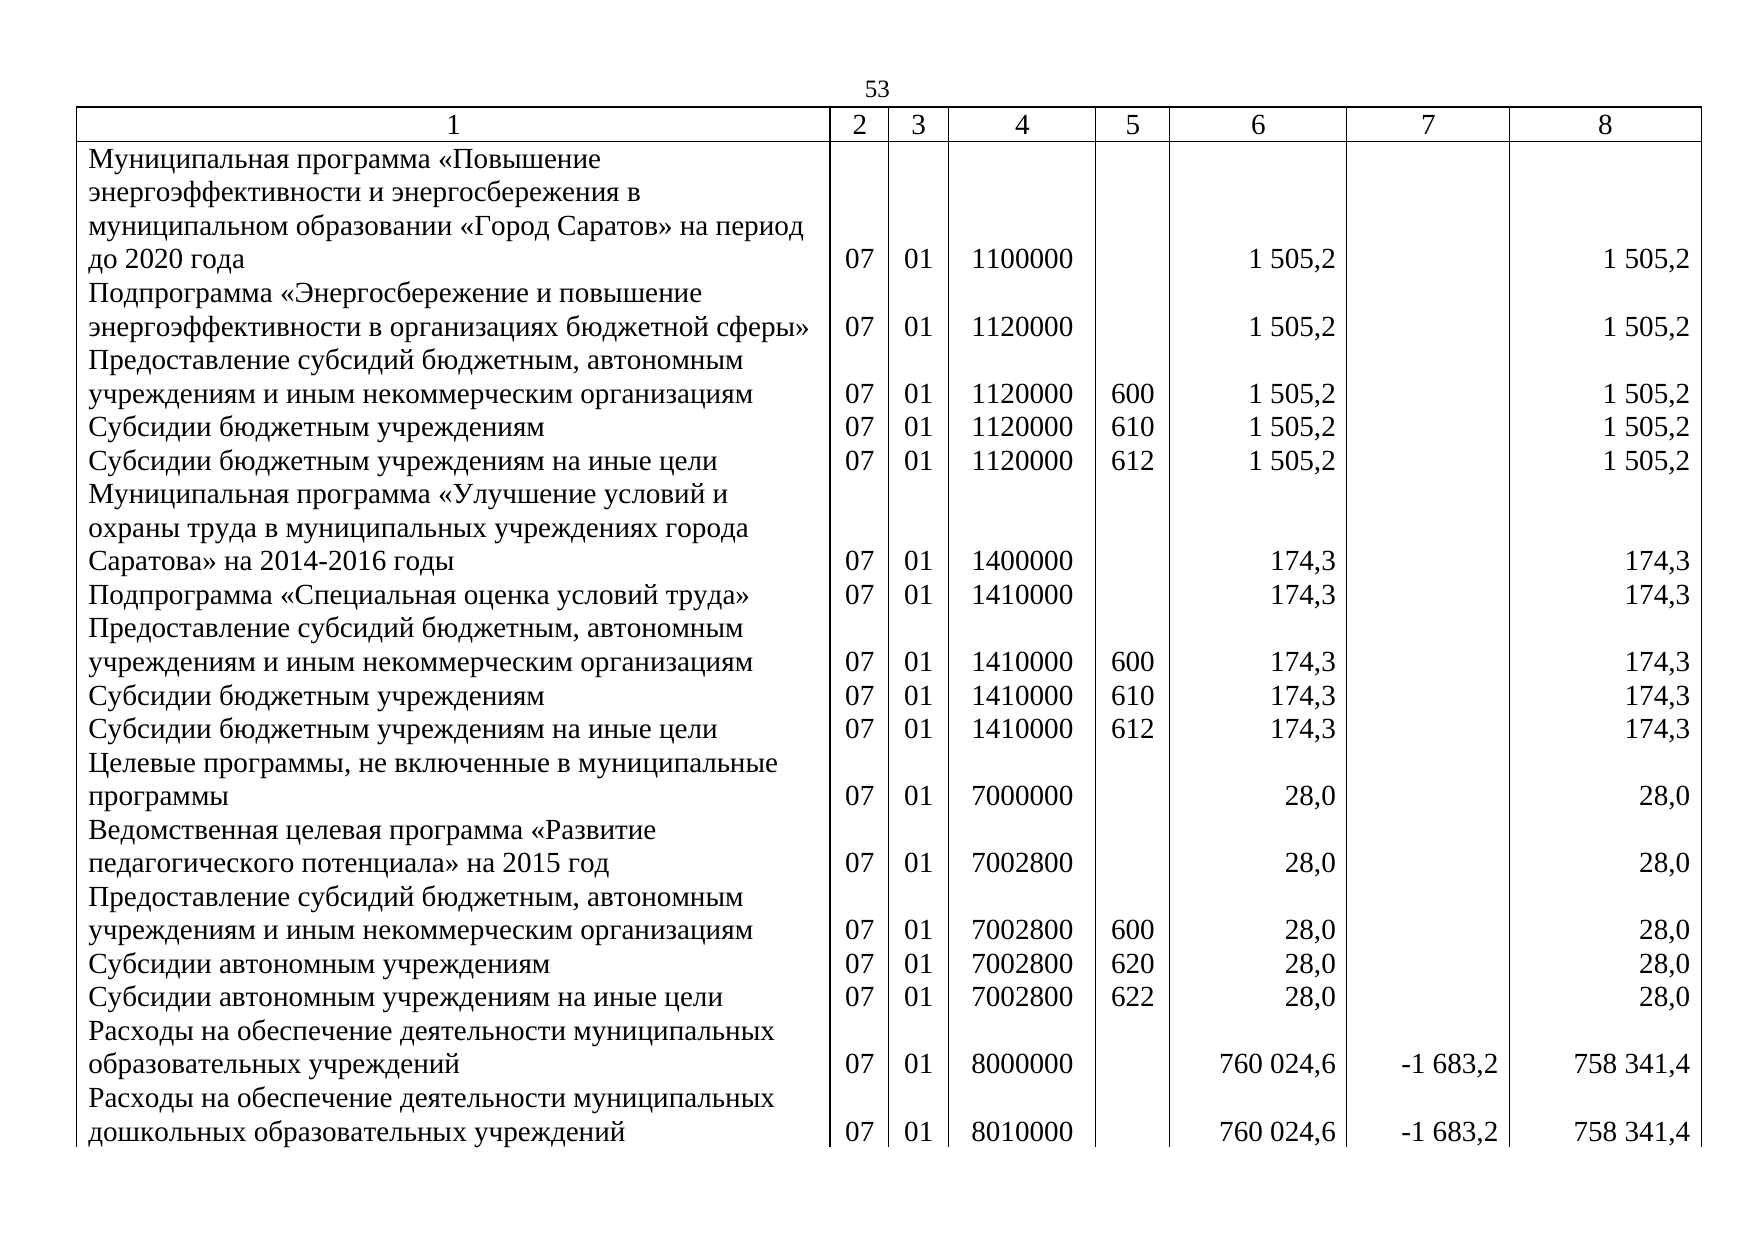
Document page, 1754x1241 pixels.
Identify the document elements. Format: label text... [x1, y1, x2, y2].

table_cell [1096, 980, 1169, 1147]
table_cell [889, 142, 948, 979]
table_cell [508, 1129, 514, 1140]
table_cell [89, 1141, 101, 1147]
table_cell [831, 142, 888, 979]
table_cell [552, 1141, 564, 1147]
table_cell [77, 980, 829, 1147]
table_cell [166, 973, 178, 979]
table_header 5 [1096, 108, 1169, 141]
table_header 7 [1347, 108, 1509, 141]
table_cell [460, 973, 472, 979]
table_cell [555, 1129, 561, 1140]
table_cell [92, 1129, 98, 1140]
table_header 6 [1170, 108, 1346, 141]
table_header 8 [1510, 108, 1701, 141]
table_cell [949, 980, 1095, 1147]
table_header 4 [949, 108, 1095, 141]
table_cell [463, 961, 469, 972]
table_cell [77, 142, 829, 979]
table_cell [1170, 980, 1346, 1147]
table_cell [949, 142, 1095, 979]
table_header 1 [77, 108, 829, 141]
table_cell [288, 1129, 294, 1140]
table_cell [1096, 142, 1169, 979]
table_header 3 [889, 108, 948, 141]
table_header 2 [831, 108, 888, 141]
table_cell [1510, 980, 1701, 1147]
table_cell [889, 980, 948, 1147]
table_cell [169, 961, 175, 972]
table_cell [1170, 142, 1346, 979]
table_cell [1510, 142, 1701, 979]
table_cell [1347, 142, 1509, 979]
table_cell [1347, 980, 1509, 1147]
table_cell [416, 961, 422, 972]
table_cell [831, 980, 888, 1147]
